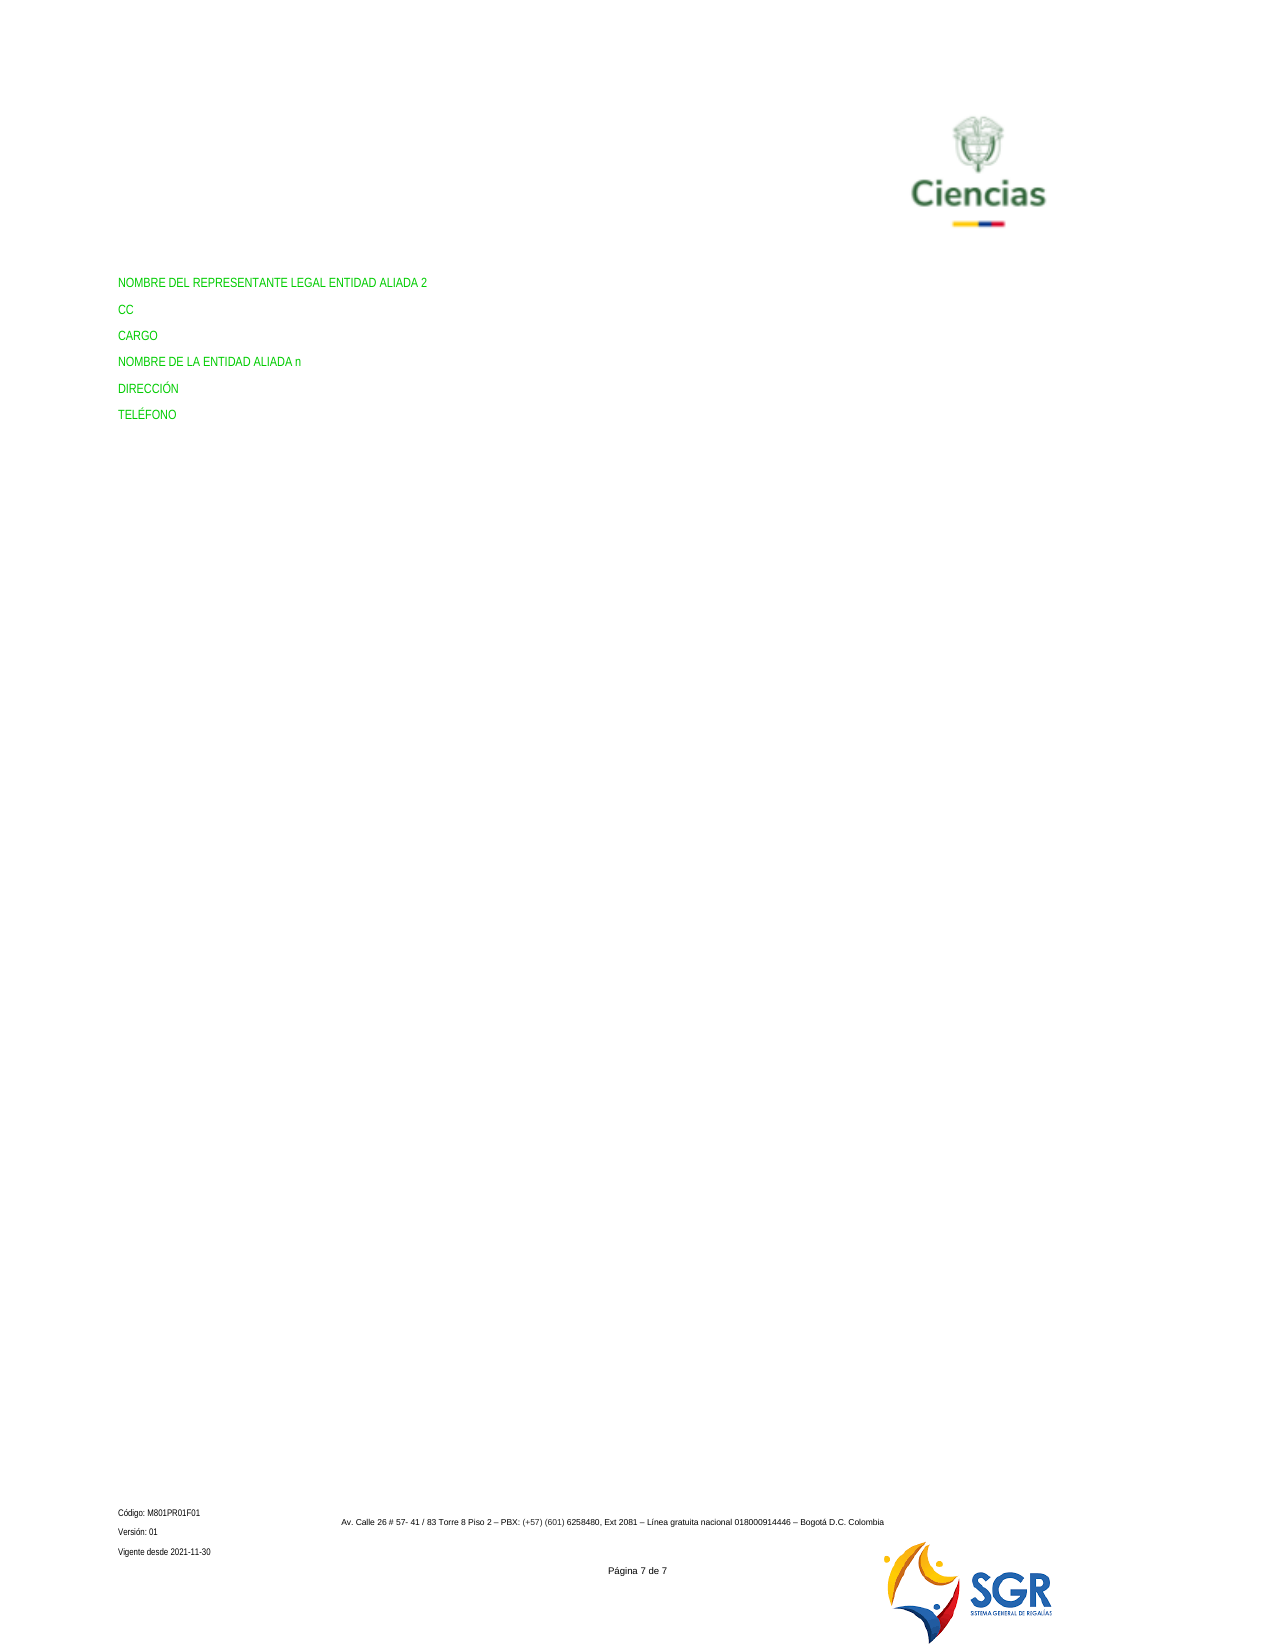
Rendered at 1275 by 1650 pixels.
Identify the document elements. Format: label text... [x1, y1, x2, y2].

text NOMBRE DEL REPRESENTANTE LEGAL ENTIDAD ALIADA 2 [118, 264, 1157, 291]
text NOMBRE DE LA ENTIDAD ALIADA n [118, 343, 1157, 370]
picture [875, 1536, 1063, 1650]
text DIRECCIÓN [118, 370, 1157, 396]
text CC [118, 291, 1157, 317]
text TELÉFONO [118, 396, 1157, 423]
picture [868, 73, 1073, 265]
text CARGO [118, 317, 1157, 343]
